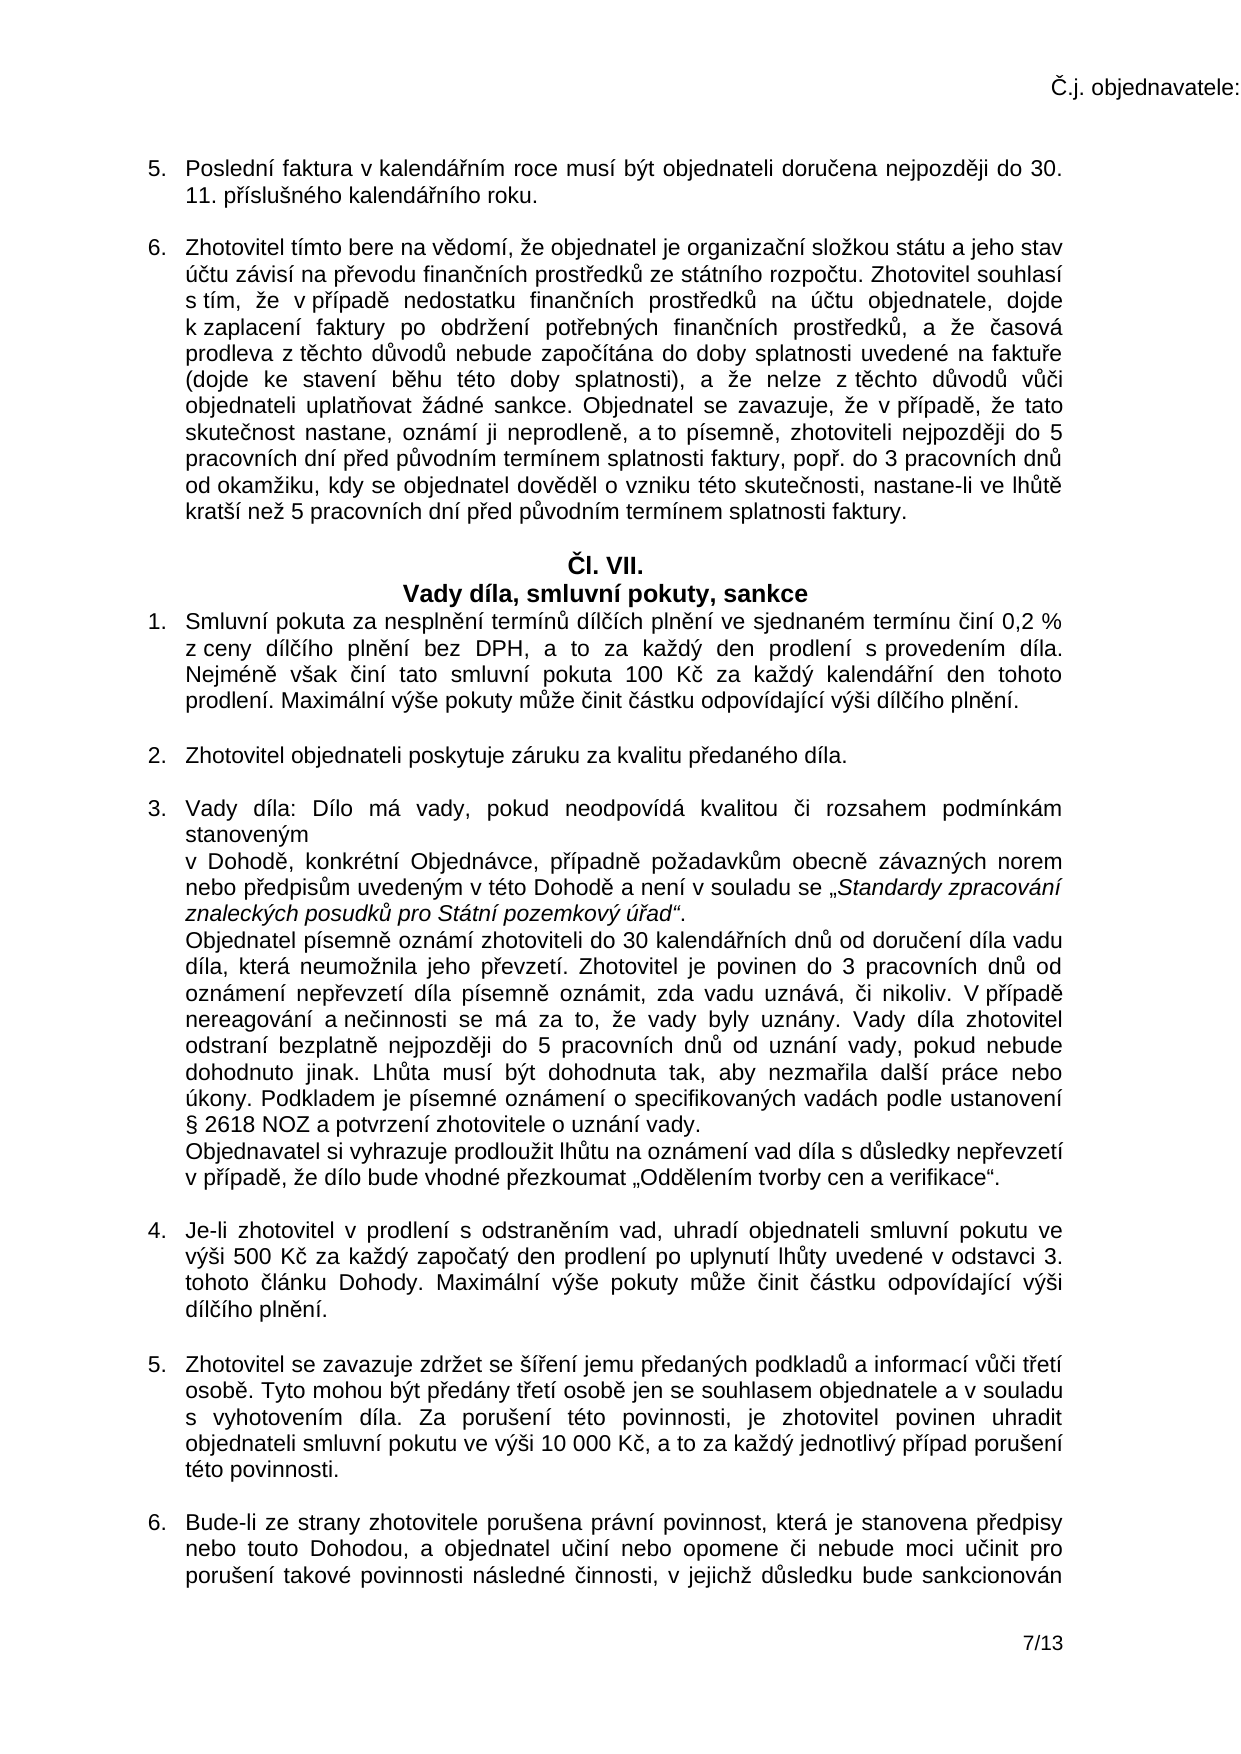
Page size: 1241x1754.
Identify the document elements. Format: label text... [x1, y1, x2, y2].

subtitle Smluvní pokuta za nesplnění termínů dílčích plnění ve sjednaném termínu činí 0,2 % z ceny dílčího plnění bez DPH, a to za každý den prodlení s provedením díla. Nejméně však činí tato smluvní pokuta 100 Kč za každý kalendářní den tohoto prodlení. Maximální výše pokuty může činit částku odpovídající výši dílčího plnění. [148, 608, 1063, 713]
list Zhotovitel objednateli poskytuje záruku za kvalitu předaného díla. [148, 742, 1063, 769]
subtitle Vady díla, smluvní pokuty, sankce [148, 579, 1063, 608]
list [148, 1509, 1063, 1588]
list Je-li zhotovitel v prodlení s odstraněním vad, uhradí objednateli smluvní pokutu ve výši 500 Kč za každý započatý den prodlení po uplynutí lhůty uvedené v odstavci 3. tohoto článku Dohody. Maximální výše pokuty může činit částku odpovídající výši dílčího plnění. [148, 1217, 1063, 1322]
list Zhotovitel tímto bere na vědomí, že objednatel je organizační složkou státu a jeho stav účtu závisí na převodu finančních prostředků ze státního rozpočtu. Zhotovitel souhlasí s tím, že v případě nedostatku finančních prostředků na účtu objednatele, dojde k zaplacení faktury po obdržení potřebných finančních prostředků, a že časová prodleva z těchto důvodů nebude započítána do doby splatnosti uvedené na faktuře (dojde ke stavení běhu této doby splatnosti), a že nelze z těchto důvodů vůči objednateli uplatňovat žádné sankce. Objednatel se zavazuje, že v případě, že tato skutečnost nastane, oznámí ji neprodleně, a to písemně, zhotoviteli nejpozději do 5 pracovních dní před původním termínem splatnosti faktury, popř. do 3 pracovních dnů od okamžiku, kdy se objednatel dověděl o vzniku této skutečnosti, nastane-li ve lhůtě kratší než 5 pracovních dní před původním termínem splatnosti faktury. [148, 234, 1063, 524]
list Zhotovitel se zavazuje zdržet se šíření jemu předaných podkladů a informací vůči třetí osobě. Tyto mohou být předány třetí osobě jen se souhlasem objednatele a v souladu s vyhotovením díla. Za porušení této povinnosti, je zhotovitel povinen uhradit objednateli smluvní pokutu ve výši 10 000 Kč, a to za každý jednotlivý případ porušení této povinnosti. [148, 1351, 1063, 1483]
text Čl. VII. [148, 551, 1063, 579]
text Objednavatel si vyhrazuje prodloužit lhůtu na oznámení vad díla s důsledky nepřevzetí v případě, že dílo bude vhodné přezkoumat „Oddělením tvorby cen a verifikace“. [185, 1138, 1063, 1190]
list Vady díla: Dílo má vady, pokud neodpovídá kvalitou či rozsahem podmínkám stanoveným v Dohodě, konkrétní Objednávce, případně požadavkům obecně závazných norem nebo předpisům uvedeným v této Dohodě a není v souladu se „Standardy zpracování znaleckých posudků pro Státní pozemkový úřad“. [148, 795, 1063, 927]
text Objednatel písemně oznámí zhotoviteli do 30 kalendářních dnů od doručení díla vadu díla, která neumožnila jeho převzetí. Zhotovitel je povinen do 3 pracovních dnů od oznámení nepřevzetí díla písemně oznámit, zda vadu uznává, či nikoliv. V případě nereagování a nečinnosti se má za to, že vady byly uznány. Vady díla zhotovitel odstraní bezplatně nejpozději do 5 pracovních dnů od uznání vady, pokud nebude dohodnuto jinak. Lhůta musí být dohodnuta tak, aby nezmařila další práce nebo úkony. Podkladem je písemné oznámení o specifikovaných vadách podle ustanovení § 2618 NOZ a potvrzení zhotovitele o uznání vady. [185, 927, 1063, 1138]
list Poslední faktura v kalendářním roce musí být objednateli doručena nejpozději do 30. 11. příslušného kalendářního roku. [148, 155, 1063, 208]
